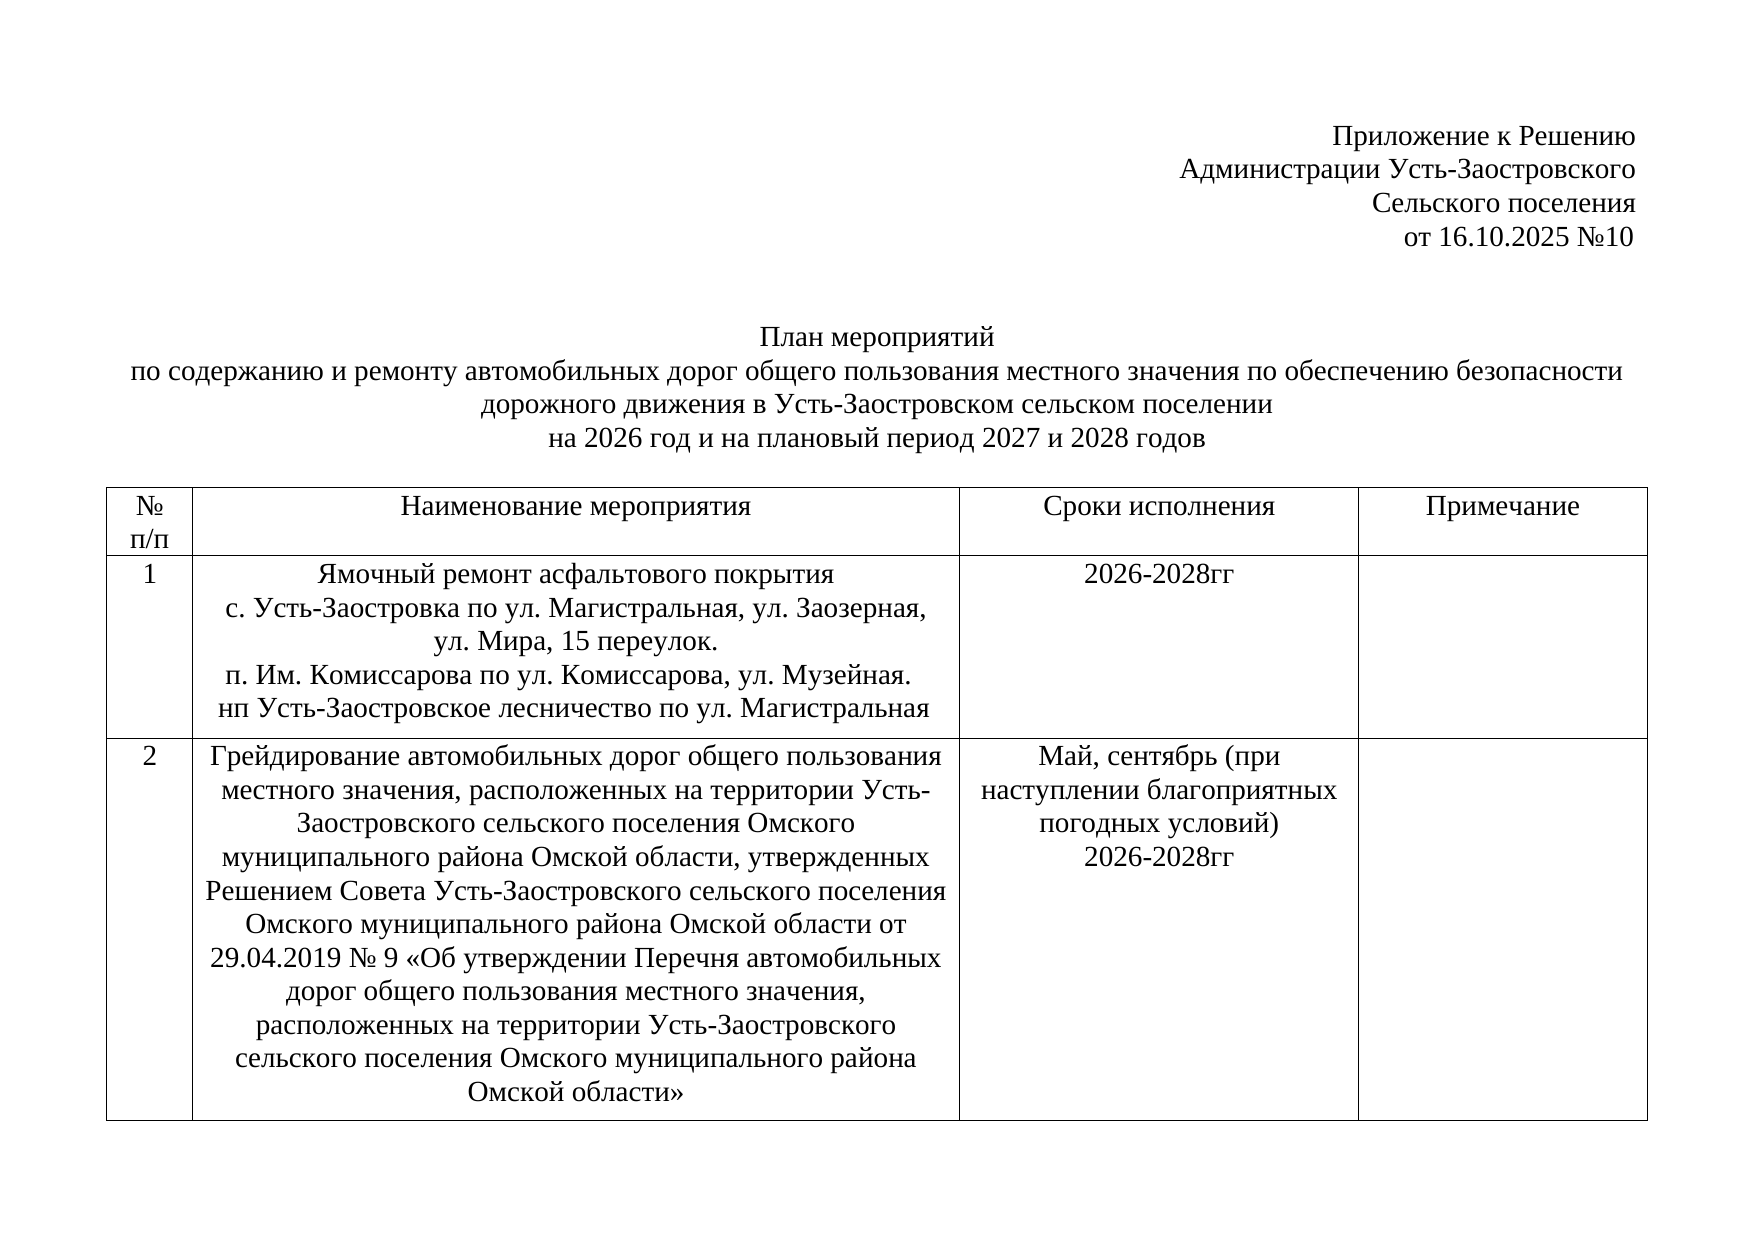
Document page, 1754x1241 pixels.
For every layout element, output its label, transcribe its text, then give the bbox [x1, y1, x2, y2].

text Приложение к Решению [118, 118, 1636, 152]
text дорожного движения в Усть-Заостровском сельском поселении [118, 386, 1636, 420]
table_header Сроки исполнения [960, 488, 1358, 555]
text План мероприятий [118, 319, 1636, 353]
table_header Наименование мероприятия [193, 488, 959, 555]
text Сельского поселения [118, 185, 1636, 219]
table_cell Май, сентябрь (при наступлении благоприятных погодных условий) 2026-2028гг [960, 739, 1358, 1120]
table_header № п/п [107, 488, 192, 555]
table_cell [1359, 556, 1647, 737]
table_cell 2026-2028гг [960, 556, 1358, 737]
table_cell Грейдирование автомобильных дорог общего пользования местного значения, расположенных на территории Усть-Заостровского сельского поселения Омского муниципального района Омской области, утвержденных Решением Совета Усть-Заостровского сельского поселения Омского муниципального района Омской области от 29.04.2019 № 9 «Об утверждении Перечня автомобильных дорог общего пользования местного значения, расположенных на территории Усть-Заостровского сельского поселения Омского муниципального района Омской области» [193, 739, 959, 1120]
text от 16.10.2025 №10 [118, 219, 1636, 252]
text на 2026 год и на плановый период 2027 и 2028 годов [118, 420, 1636, 453]
table_cell 2 [107, 739, 192, 1120]
table_header Примечание [1359, 488, 1647, 555]
text по содержанию и ремонту автомобильных дорог общего пользования местного значения по обеспечению безопасности [118, 353, 1636, 386]
table_cell Ямочный ремонт асфальтового покрытия с. Усть-Заостровка по ул. Магистральная, ул. Заозерная, ул. Мира, 15 переулок. п. Им. Комиссарова по ул. Комиссарова, ул. Музейная. нп Усть-Заостровское лесничество по ул. Магистральная [193, 556, 959, 737]
text Администрации Усть-Заостровского [118, 152, 1636, 185]
table_cell [1359, 739, 1647, 1120]
table_cell 1 [107, 556, 192, 737]
